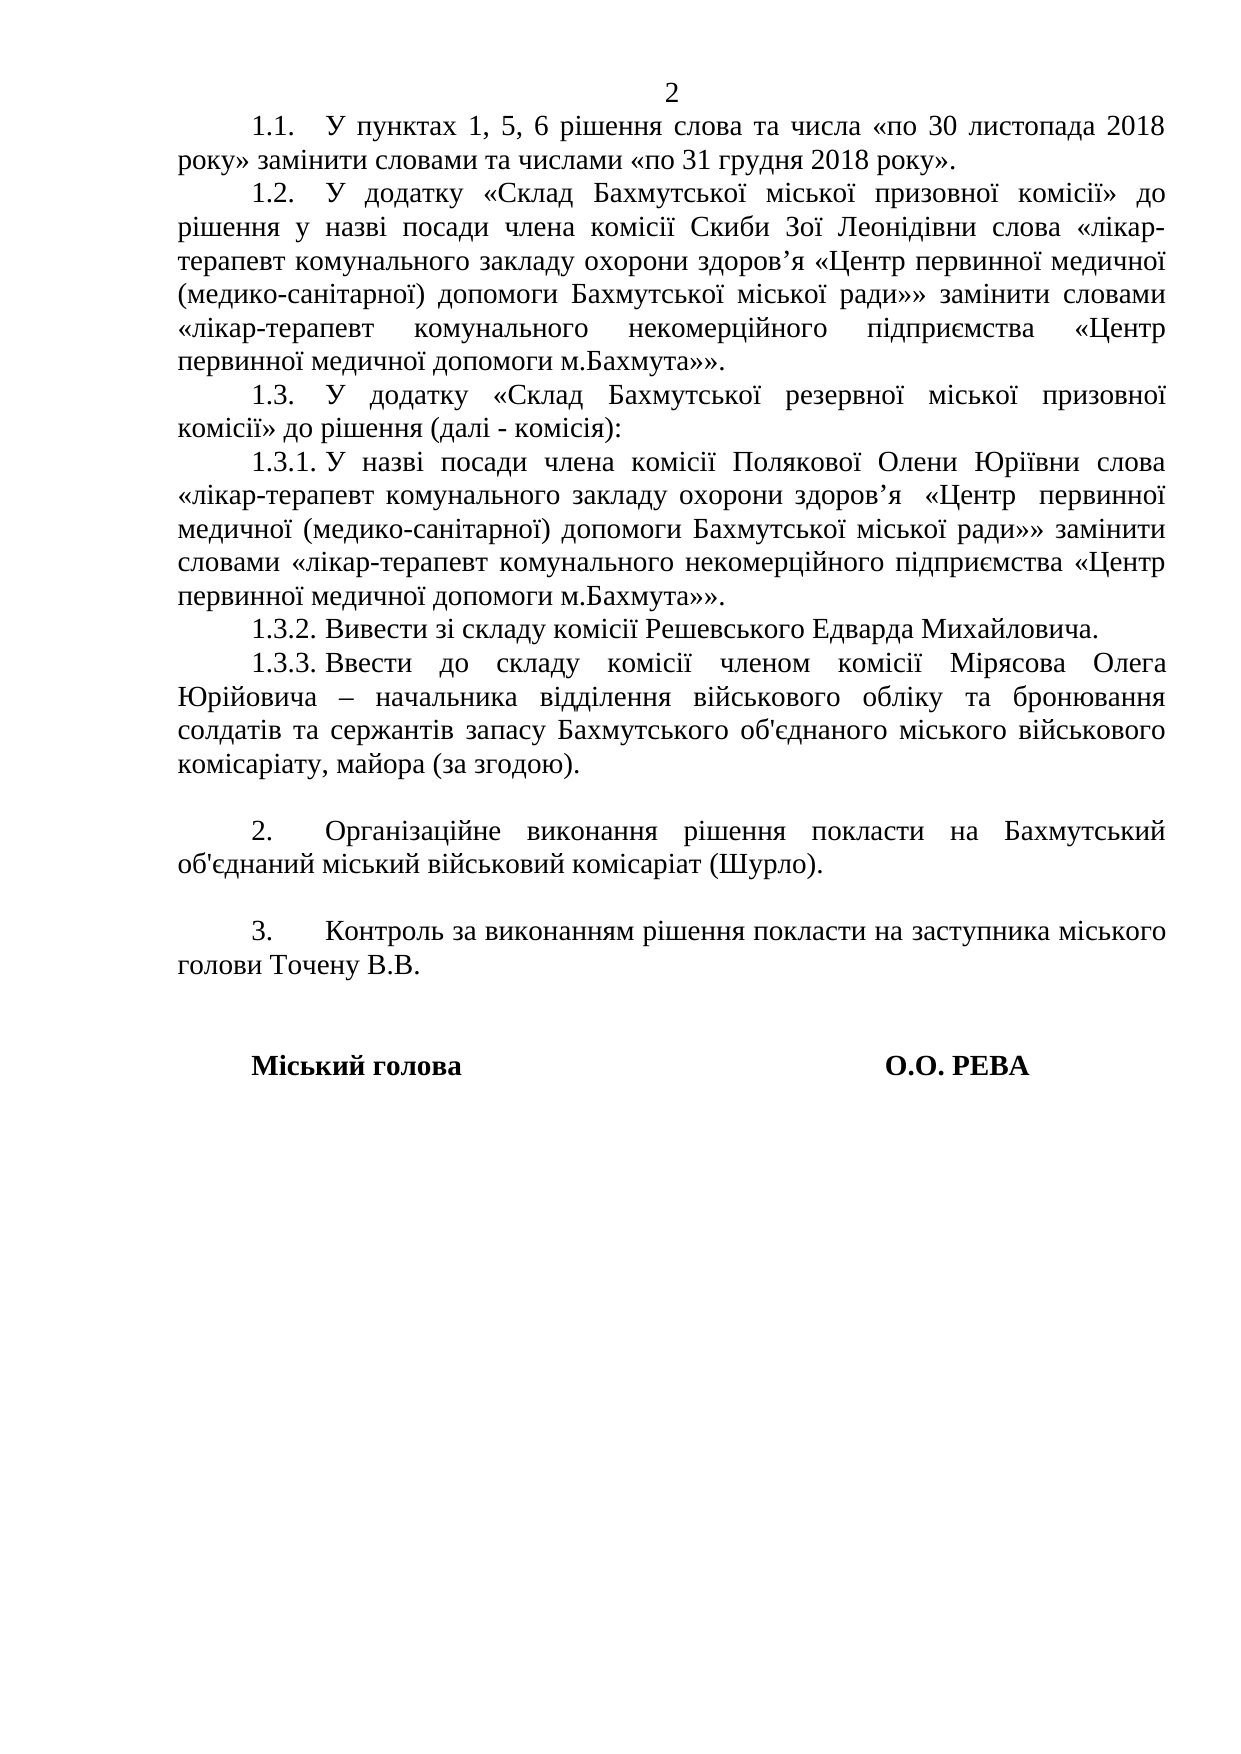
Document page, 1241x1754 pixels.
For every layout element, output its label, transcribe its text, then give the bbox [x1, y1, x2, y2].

list У назві посади члена комісії Полякової Олени Юріївни слова «лікар-терапевт комунального закладу охорони здоров’я «Центр первинної медичної (медико-санітарної) допомоги Бахмутської міської ради»» замінити словами «лікар-терапевт комунального некомерційного підприємства «Центр первинної медичної допомоги м.Бахмута»». [177, 444, 1167, 612]
list Організаційне виконання рішення покласти на Бахмутський об'єднаний міський військовий комісаріат (Шурло). [177, 813, 1167, 880]
list У додатку «Склад Бахмутської резервної міської призовної комісії» до рішення (далі - комісія): [177, 377, 1167, 444]
list Контроль за виконанням рішення покласти на заступника міського голови Точену В.В. [177, 913, 1167, 981]
text Міський голова О.О. РЕВА [177, 1048, 1167, 1081]
list Вивести зі складу комісії Решевського Едварда Михайловича. [177, 612, 1167, 645]
list У пунктах 1, 5, 6 рішення слова та числа «по 30 листопада 2018 року» замінити словами та числами «по 31 грудня 2018 року». [177, 108, 1167, 176]
list Ввести до складу комісії членом комісії Мірясова Олега Юрійовича – начальника відділення військового обліку та бронювання солдатів та сержантів запасу Бахмутського об'єднаного міського військового комісаріату, майора (за згодою). [177, 645, 1167, 779]
list У додатку «Склад Бахмутської міської призовної комісії» до рішення у назві посади члена комісії Скиби Зої Леонідівни слова «лікар-терапевт комунального закладу охорони здоров’я «Центр первинної медичної (медико-санітарної) допомоги Бахмутської міської ради»» замінити словами «лікар-терапевт комунального некомерційного підприємства «Центр первинної медичної допомоги м.Бахмута»». [177, 176, 1167, 377]
